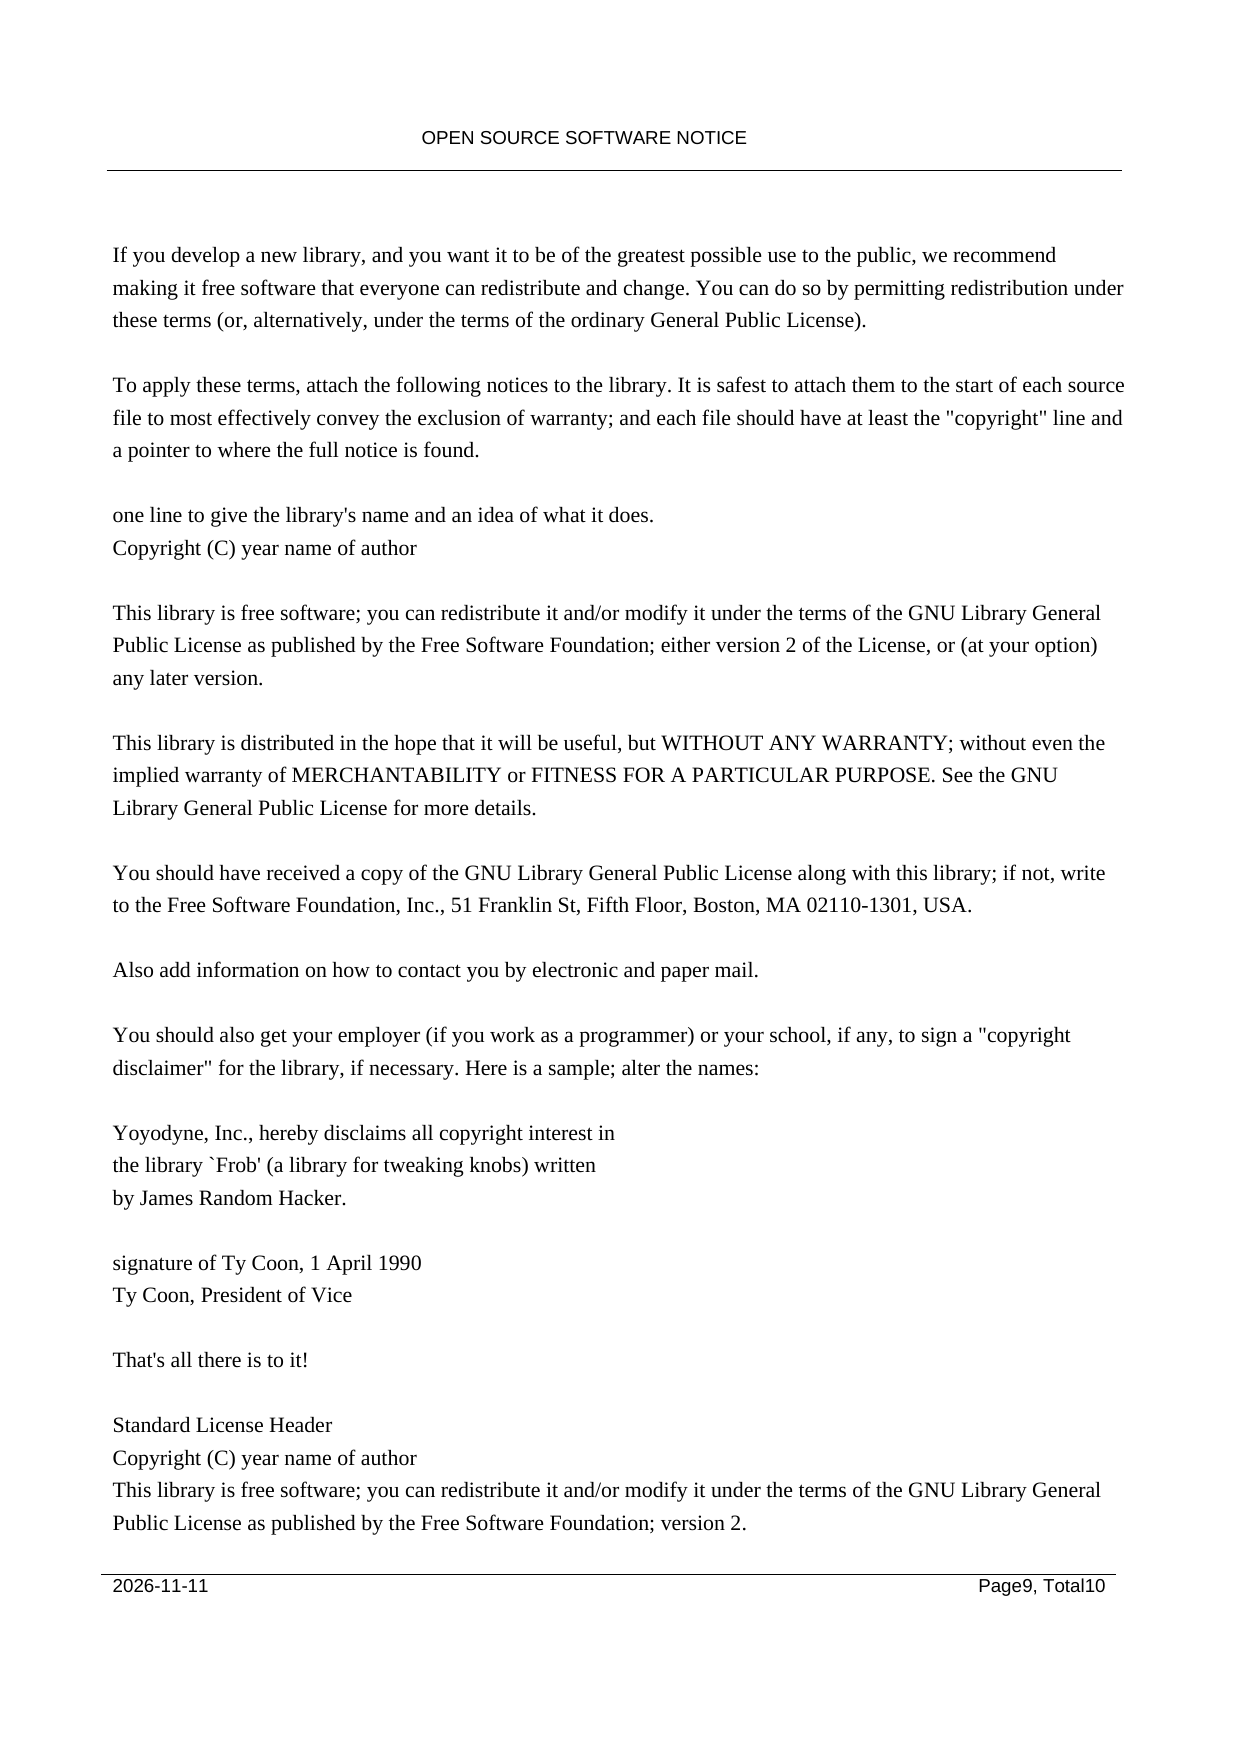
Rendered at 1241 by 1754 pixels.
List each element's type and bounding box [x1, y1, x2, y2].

text [112, 206, 1128, 1539]
